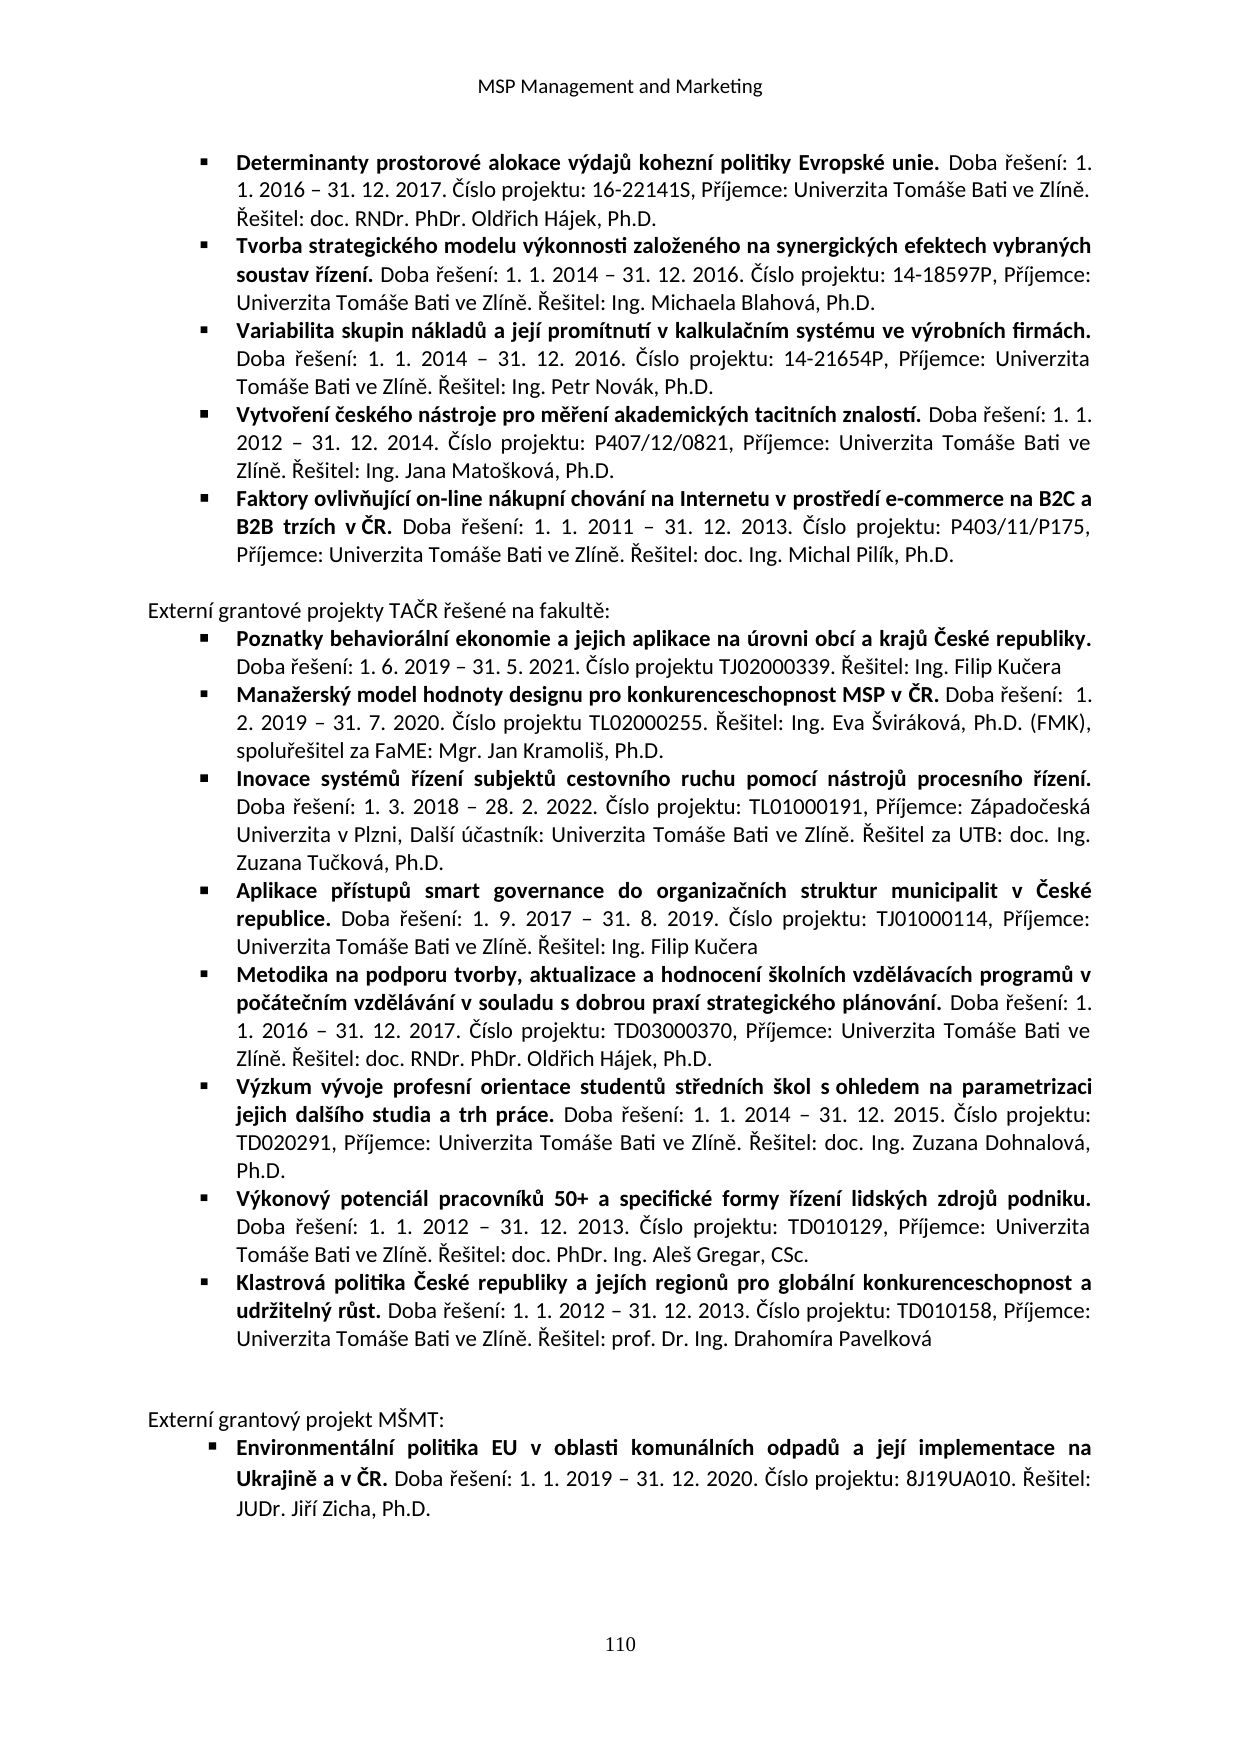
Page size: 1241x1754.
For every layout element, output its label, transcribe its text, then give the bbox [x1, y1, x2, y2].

list Aplikace přístupů smart governance do organizačních struktur municipalit v České republice. Doba řešení: 1. 9. 2017 – 31. 8. 2019. Číslo projektu: TJ01000114, Příjemce: Univerzita Tomáše Bati ve Zlíně. Řešitel: Ing. Filip Kučera [199, 876, 1093, 960]
list Metodika na podporu tvorby, aktualizace a hodnocení školních vzdělávacích programů v počátečním vzdělávání v souladu s dobrou praxí strategického plánování. Doba řešení: 1. 1. 2016 – 31. 12. 2017. Číslo projektu: TD03000370, Příjemce: Univerzita Tomáše Bati ve Zlíně. Řešitel: doc. RNDr. PhDr. Oldřich Hájek, Ph.D. [199, 960, 1093, 1072]
list Tvorba strategického modelu výkonnosti založeného na synergických efektech vybraných soustav řízení. Doba řešení: 1. 1. 2014 – 31. 12. 2016. Číslo projektu: 14-18597P, Příjemce: Univerzita Tomáše Bati ve Zlíně. Řešitel: Ing. Michaela Blahová, Ph.D. [199, 232, 1093, 316]
list Klastrová politika České republiky a jejích regionů pro globální konkurenceschopnost a udržitelný růst. Doba řešení: 1. 1. 2012 – 31. 12. 2013. Číslo projektu: TD010158, Příjemce: Univerzita Tomáše Bati ve Zlíně. Řešitel: prof. Dr. Ing. Drahomíra Pavelková [199, 1268, 1093, 1352]
text Externí grantový projekt MŠMT: [148, 1406, 1093, 1433]
list Manažerský model hodnoty designu pro konkurenceschopnost MSP v ČR. Doba řešení: 1. 2. 2019 – 31. 7. 2020. Číslo projektu TL02000255. Řešitel: Ing. Eva Šviráková, Ph.D. (FMK), spoluřešitel za FaME: Mgr. Jan Kramoliš, Ph.D. [199, 680, 1093, 764]
list Faktory ovlivňující on-line nákupní chování na Internetu v prostředí e-commerce na B2C a B2B trzích v ČR. Doba řešení: 1. 1. 2011 – 31. 12. 2013. Číslo projektu: P403/11/P175, Příjemce: Univerzita Tomáše Bati ve Zlíně. Řešitel: doc. Ing. Michal Pilík, Ph.D. [199, 484, 1093, 568]
list Determinanty prostorové alokace výdajů kohezní politiky Evropské unie. Doba řešení: 1. 1. 2016 – 31. 12. 2017. Číslo projektu: 16-22141S, Příjemce: Univerzita Tomáše Bati ve Zlíně. Řešitel: doc. RNDr. PhDr. Oldřich Hájek, Ph.D. [199, 148, 1093, 232]
list Vytvoření českého nástroje pro měření akademických tacitních znalostí. Doba řešení: 1. 1. 2012 – 31. 12. 2014. Číslo projektu: P407/12/0821, Příjemce: Univerzita Tomáše Bati ve Zlíně. Řešitel: Ing. Jana Matošková, Ph.D. [199, 400, 1093, 484]
list Environmentální politika EU v oblasti komunálních odpadů a její implementace na Ukrajině a v ČR. Doba řešení: 1. 1. 2019 – 31. 12. 2020. Číslo projektu: 8J19UA010. Řešitel: JUDr. Jiří Zicha, Ph.D. [207, 1433, 1093, 1522]
text Externí grantové projekty TAČR řešené na fakultě: [148, 596, 1093, 624]
list Výkonový potenciál pracovníků 50+ a specifické formy řízení lidských zdrojů podniku. Doba řešení: 1. 1. 2012 – 31. 12. 2013. Číslo projektu: TD010129, Příjemce: Univerzita Tomáše Bati ve Zlíně. Řešitel: doc. PhDr. Ing. Aleš Gregar, CSc. [199, 1184, 1093, 1268]
list Inovace systémů řízení subjektů cestovního ruchu pomocí nástrojů procesního řízení. Doba řešení: 1. 3. 2018 – 28. 2. 2022. Číslo projektu: TL01000191, Příjemce: Západočeská Univerzita v Plzni, Další účastník: Univerzita Tomáše Bati ve Zlíně. Řešitel za UTB: doc. Ing. Zuzana Tučková, Ph.D. [199, 764, 1093, 876]
list Variabilita skupin nákladů a její promítnutí v kalkulačním systému ve výrobních firmách. Doba řešení: 1. 1. 2014 – 31. 12. 2016. Číslo projektu: 14-21654P, Příjemce: Univerzita Tomáše Bati ve Zlíně. Řešitel: Ing. Petr Novák, Ph.D. [199, 316, 1093, 400]
list Poznatky behaviorální ekonomie a jejich aplikace na úrovni obcí a krajů České republiky. Doba řešení: 1. 6. 2019 – 31. 5. 2021. Číslo projektu TJ02000339. Řešitel: Ing. Filip Kučera [199, 624, 1093, 680]
list Výzkum vývoje profesní orientace studentů středních škol s ohledem na parametrizaci jejich dalšího studia a trh práce. Doba řešení: 1. 1. 2014 – 31. 12. 2015. Číslo projektu: TD020291, Příjemce: Univerzita Tomáše Bati ve Zlíně. Řešitel: doc. Ing. Zuzana Dohnalová, Ph.D. [199, 1072, 1093, 1184]
